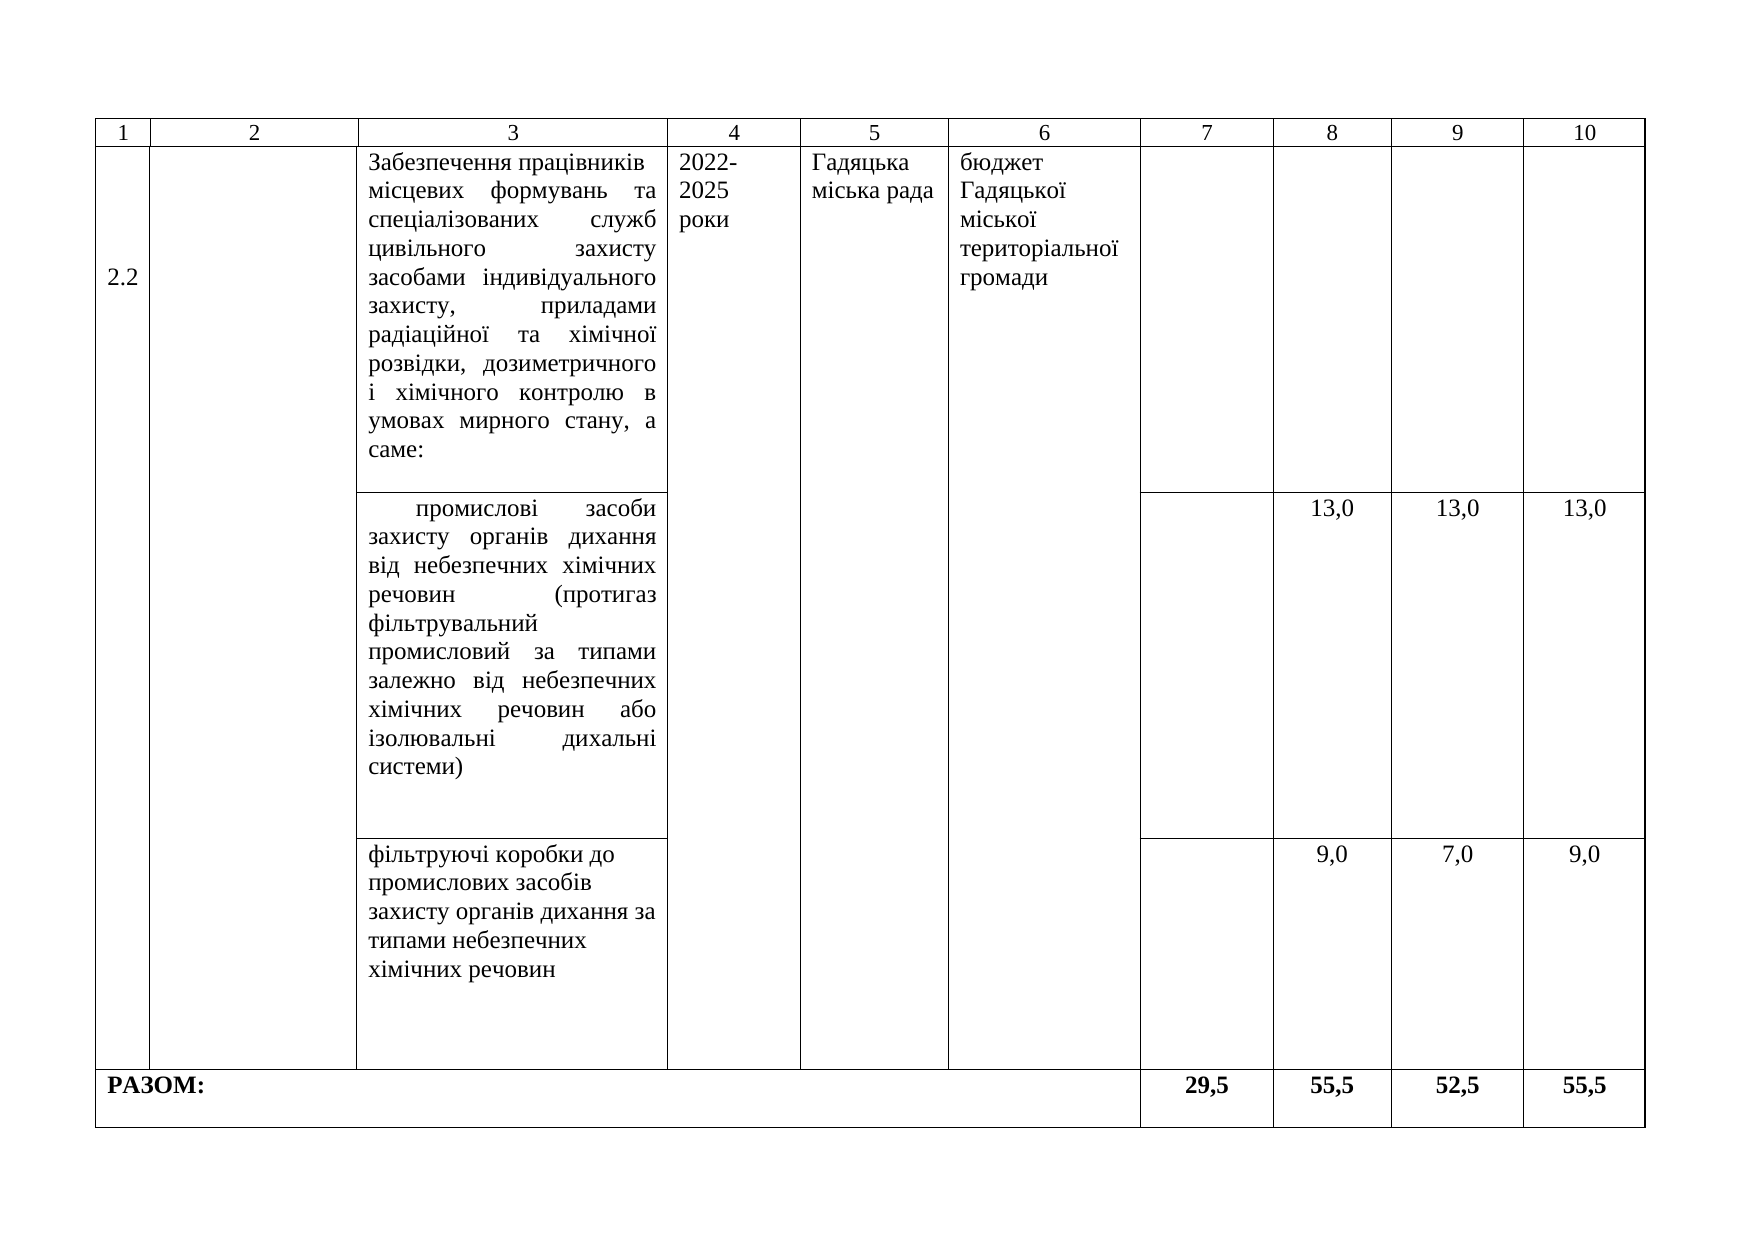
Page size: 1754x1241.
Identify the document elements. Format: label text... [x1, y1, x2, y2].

table_cell [1524, 147, 1644, 492]
table_cell 55,5 [1524, 1070, 1644, 1127]
table_cell РАЗОМ: [96, 1070, 1140, 1127]
table_cell 7,0 [1392, 839, 1523, 1069]
table_cell [1141, 147, 1273, 492]
table_cell 2.2 [96, 147, 149, 1069]
table_cell [150, 147, 356, 1069]
table_cell Гадяцька міська рада [801, 147, 948, 1069]
table_cell 10 [1524, 119, 1644, 146]
table_cell 52,5 [1392, 1070, 1523, 1127]
table_cell 55,5 [1274, 1070, 1391, 1127]
table_cell 13,0 [1524, 493, 1644, 838]
table_cell [1141, 493, 1273, 838]
table_cell [1141, 839, 1273, 1069]
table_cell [949, 147, 1140, 1069]
table_cell [1392, 147, 1523, 492]
table_cell 6 [949, 119, 1140, 146]
table_cell 9 [1392, 119, 1523, 146]
table_cell Забезпечення працівників місцевих формувань та спеціалізованих служб цивільного захисту засобами індивідуального захисту, приладами радіаційної та хімічної розвідки, дозиметричного і хімічного контролю в умовах мирного стану, а саме: [357, 147, 667, 492]
table_cell 5 [801, 119, 948, 146]
table_cell 9,0 [1524, 839, 1644, 1069]
table_cell [1274, 147, 1391, 492]
table_cell 3 [359, 119, 667, 146]
table_cell 7 [1141, 119, 1273, 146]
table_cell 2022- 2025 роки [668, 147, 800, 1069]
table_cell 8 [1274, 119, 1391, 146]
table_cell 9,0 [1274, 839, 1391, 1069]
table_cell 1 [96, 119, 150, 146]
table_cell фільтруючі коробки до промислових засобів захисту органів дихання за типами небезпечних хімічних речовин [357, 839, 667, 1069]
table_cell 13,0 [1392, 493, 1523, 838]
table_cell 4 [668, 119, 800, 146]
table_cell промислові засоби захисту органів дихання від небезпечних хімічних речовин (протигаз фільтрувальний промисловий за типами залежно від небезпечних хімічних речовин або ізолювальні дихальні системи) [357, 493, 667, 838]
table_cell 29,5 [1141, 1070, 1273, 1127]
table_cell 2 [151, 119, 358, 146]
table_cell 13,0 [1274, 493, 1391, 838]
